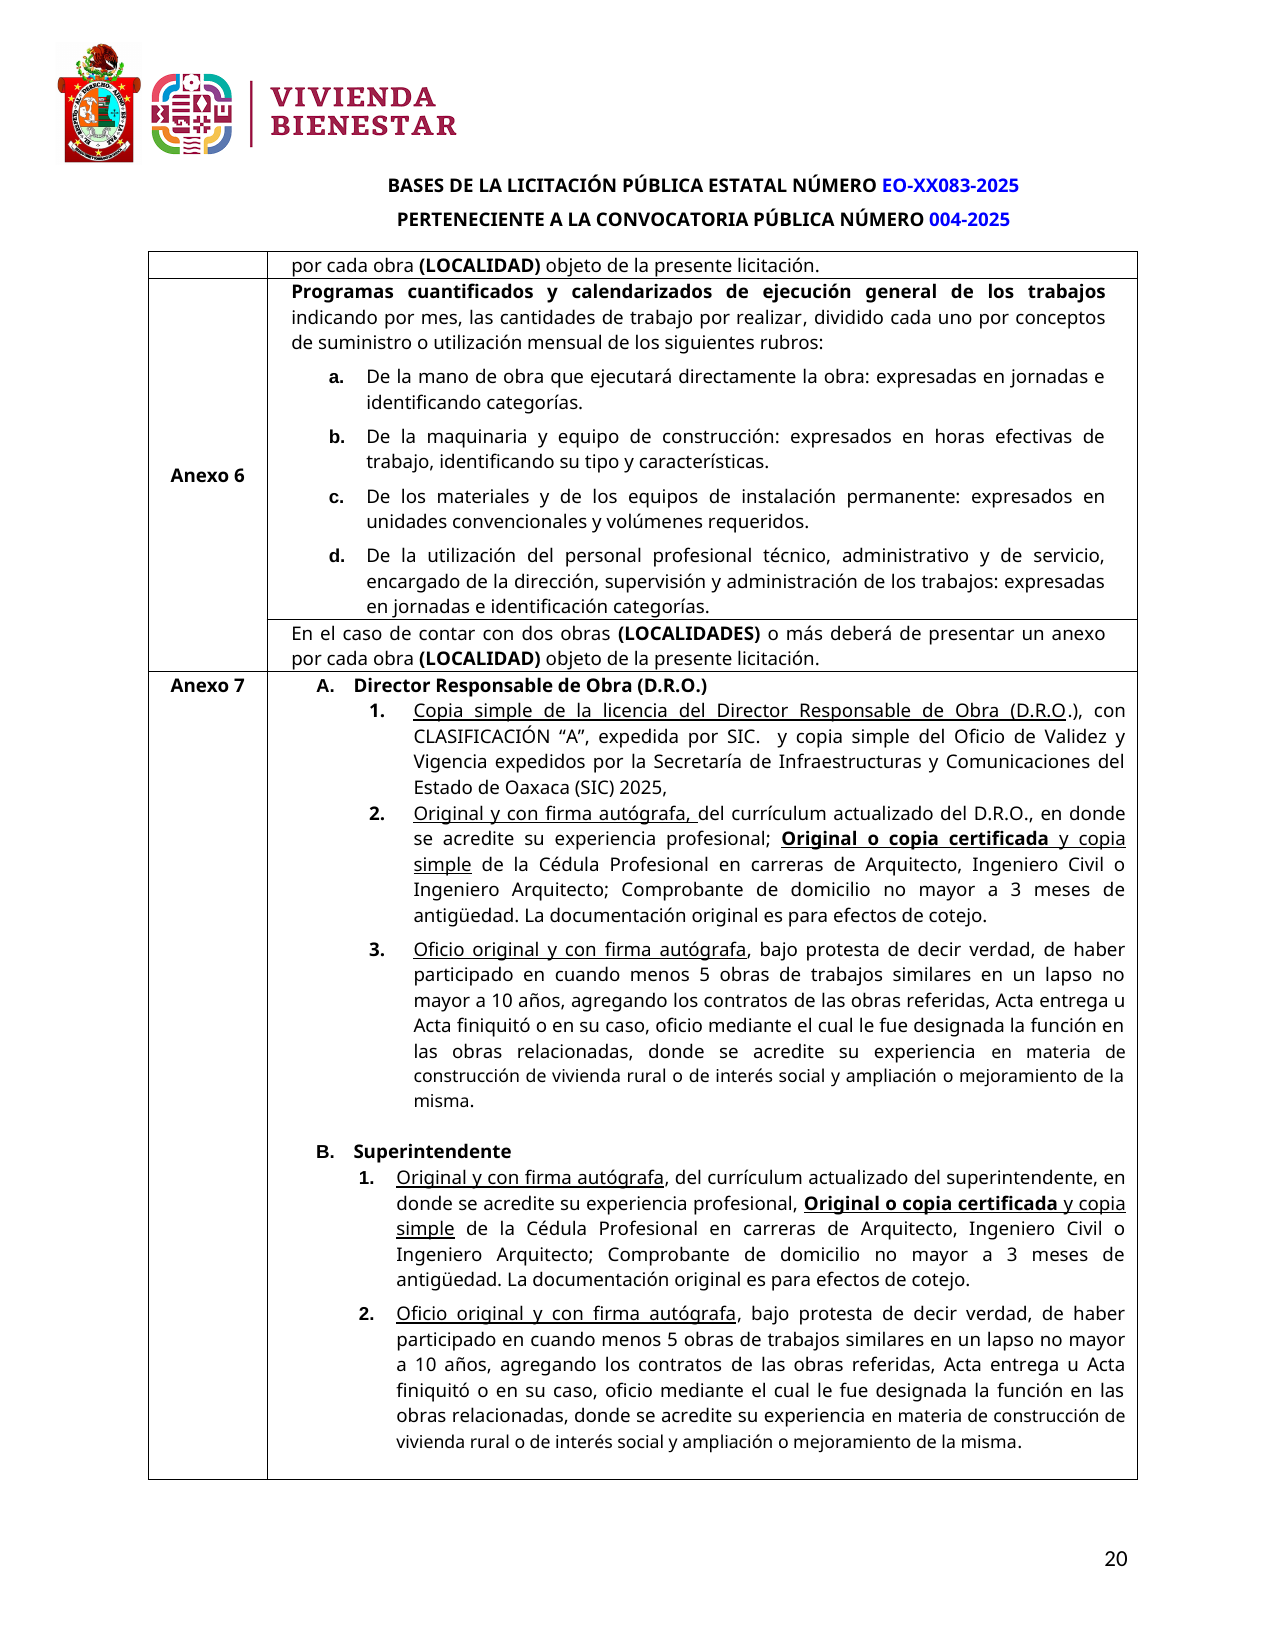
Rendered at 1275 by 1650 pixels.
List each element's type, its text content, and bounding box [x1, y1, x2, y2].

table_cell En el caso de contar con dos obras (LOCALIDADES) o más deberá de presentar un anexo por cada obra (LOCALIDAD) objeto de la presente licitación. [268, 620, 1137, 671]
picture [147, 66, 473, 163]
picture [55, 42, 143, 165]
table_cell En el caso de contar con dos obras (LOCALIDADES) o más deberá de presentar un anexo por cada obra (LOCALIDAD) objeto de la presente licitación. [268, 252, 1137, 278]
table_cell Programas cuantificados y calendarizados de ejecución general de los trabajos indicando por mes, las cantidades de trabajo por realizar, dividido cada uno por conceptos de suministro o utilización mensual de los siguientes rubros: De la mano de obra que ejecutará directamente la obra: expresadas en jornadas e identificando categorías. De la maquinaria y equipo de construcción: expresados en horas efectivas de trabajo, identificando su tipo y características. De los materiales y de los equipos de instalación permanente: expresados en unidades convencionales y volúmenes requeridos. De la utilización del personal profesional técnico, administrativo y de servicio, encargado de la dirección, supervisión y administración de los trabajos: expresadas en jornadas e identificación categorías. [268, 279, 1137, 619]
table_cell Anexo 7 [149, 672, 267, 1479]
table_cell Anexo 6 [149, 279, 267, 671]
